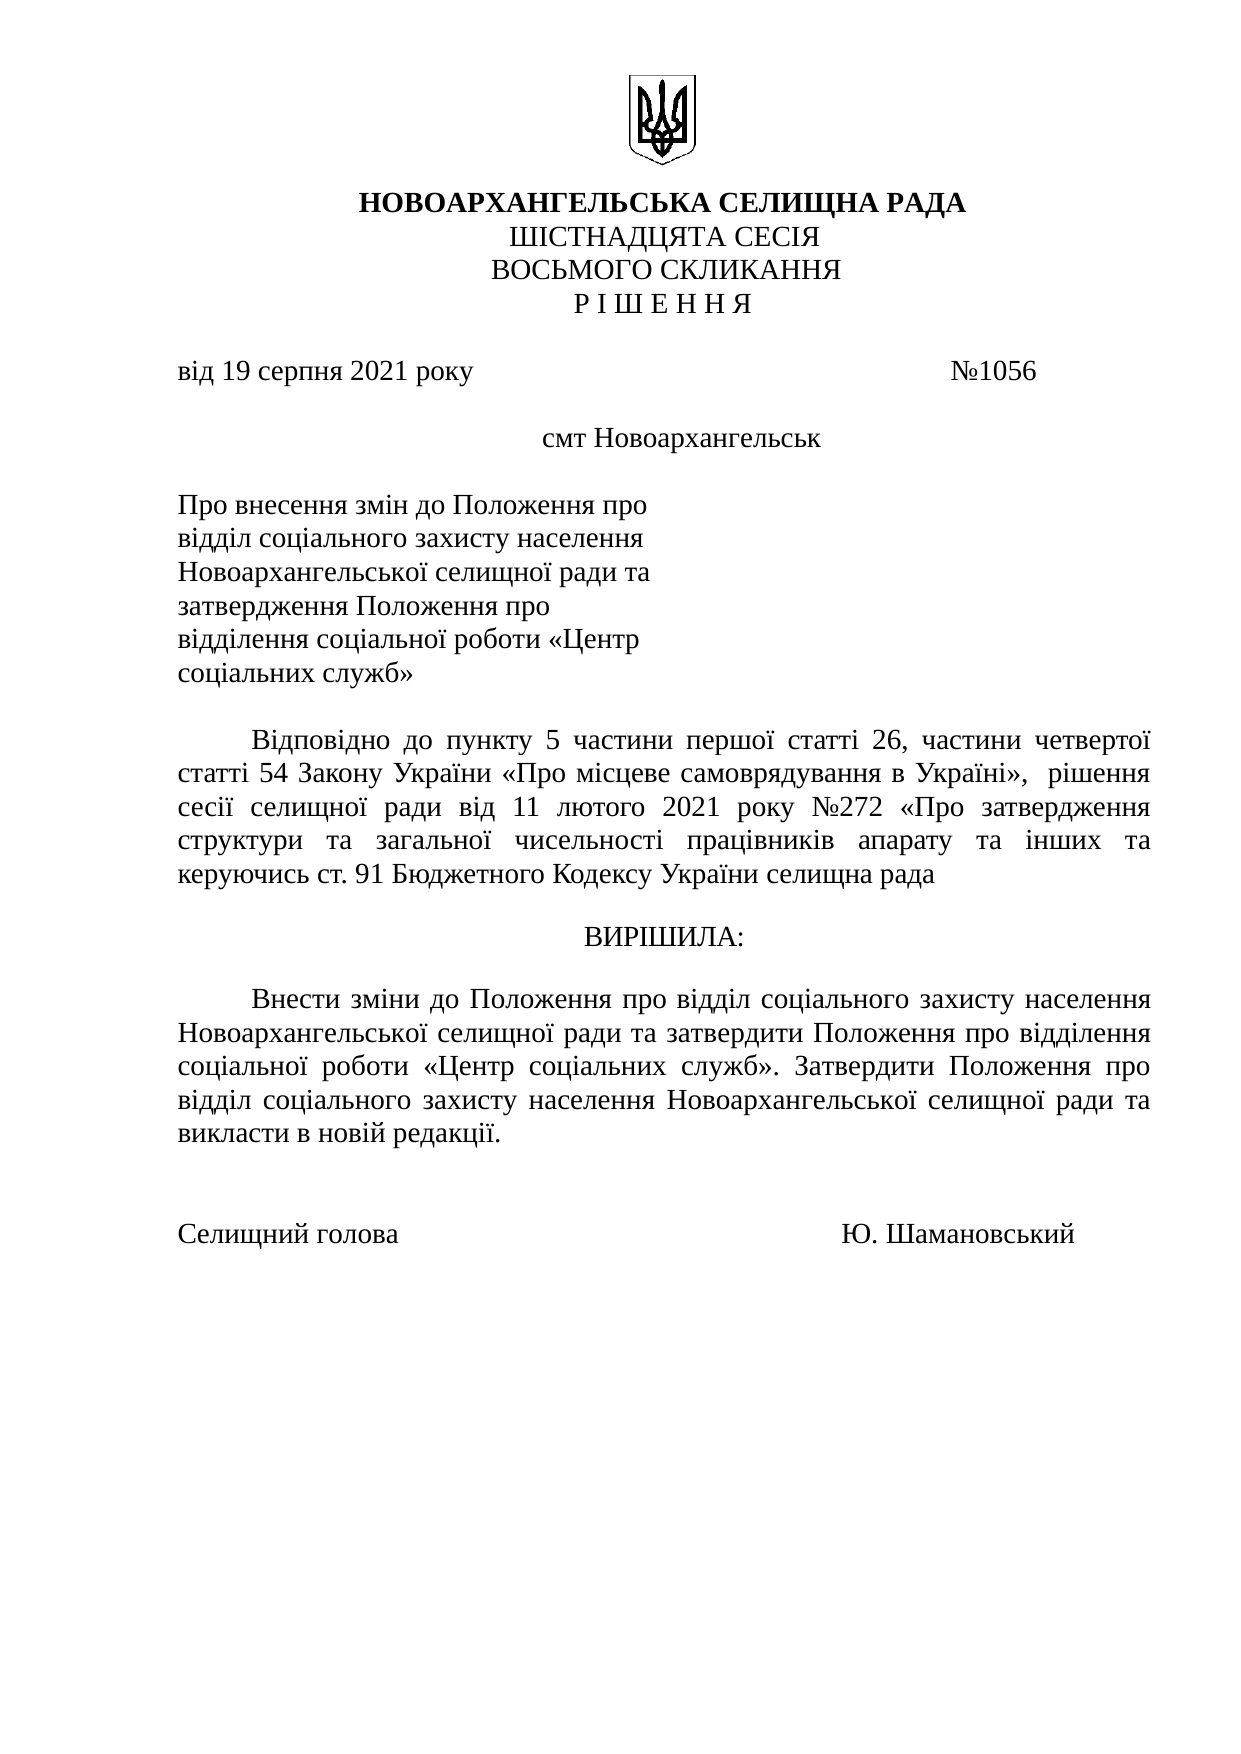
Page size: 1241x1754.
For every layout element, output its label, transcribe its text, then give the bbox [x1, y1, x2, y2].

text ШІСТНАДЦЯТА СЕСІЯ [177, 219, 1152, 252]
text Про внесення змін до Положення про відділ соціального захисту населення Новоархангельської селищної ради та затвердження Положення про [177, 487, 664, 621]
subtitle ВИРІШИЛА: [177, 919, 1152, 952]
text Внести зміни до Положення про відділ соціального захисту населення Новоархангельської селищної ради та затвердити Положення про відділення соціальної роботи «Центр соціальних служб». Затвердити Положення про відділ соціального захисту населення Новоархангельської селищної ради та викласти в новій редакції. [177, 981, 1152, 1149]
text Селищний голова Ю. Шамановський [177, 1216, 1152, 1250]
text від 19 серпня 2021 року №1056 [177, 353, 1148, 386]
text НОВОАРХАНГЕЛЬСЬКА СЕЛИЩНА РАДА [177, 185, 1148, 219]
text ВОСЬМОГО СКЛИКАННЯ [177, 252, 1148, 286]
picture [622, 71, 703, 172]
text відділення соціальної роботи «Центр соціальних служб» [177, 621, 664, 688]
text смт Новоархангельськ [177, 420, 1148, 453]
text Р І Ш Е Н Н Я [177, 286, 1148, 319]
